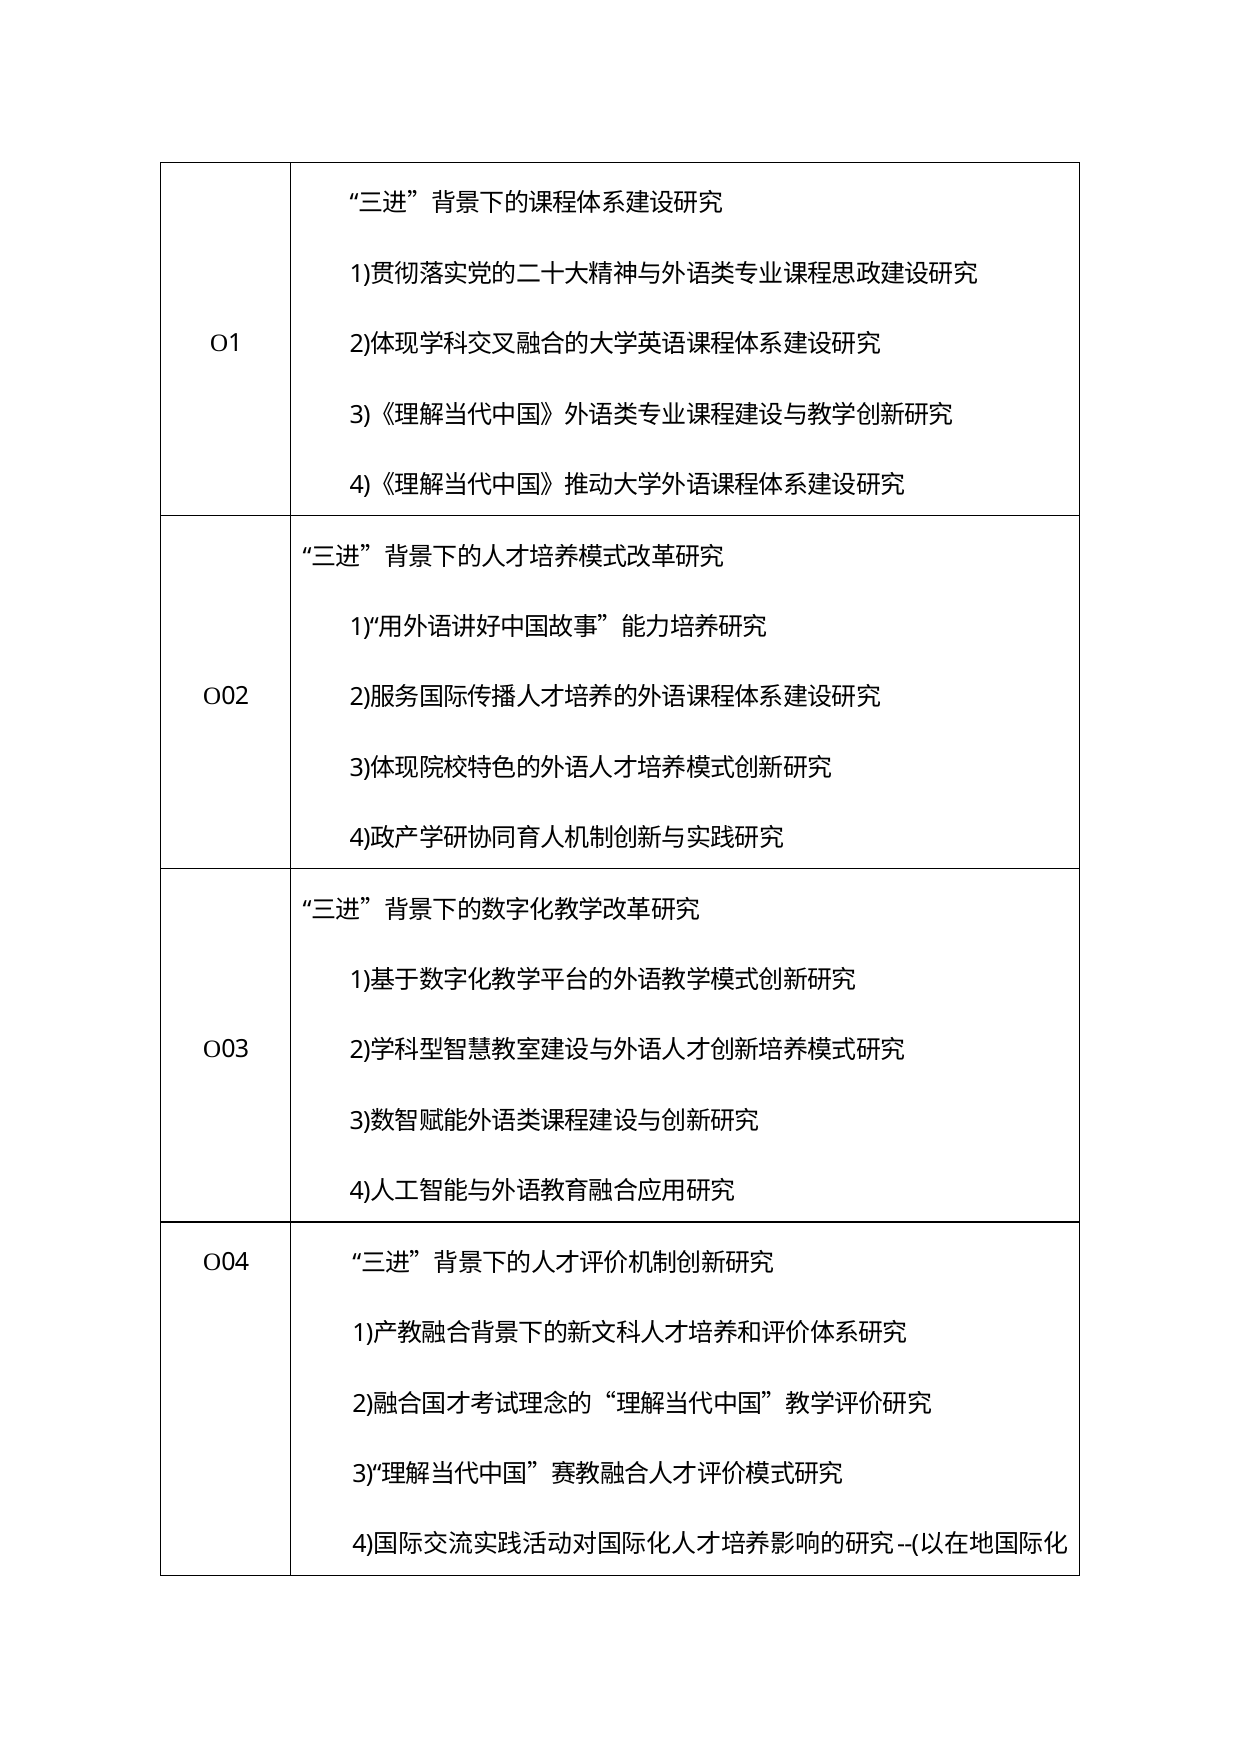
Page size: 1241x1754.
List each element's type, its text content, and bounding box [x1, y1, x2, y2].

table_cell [291, 1223, 1079, 1574]
table_cell “三进”背景下的数字化教学改革研究 1)基于数字化教学平台的外语教学模式创新研究 2)学科型智慧教室建设与外语人才创新培养模式研究 3)数智赋能外语类课程建设与创新研究 4)人工智能与外语教育融合应用研究 [291, 869, 1079, 1221]
table_cell O04 [161, 1223, 290, 1574]
table_cell “三进”背景下的人才培养模式改革研究 1)“用外语讲好中国故事”能力培养研究 2)服务国际传播人才培养的外语课程体系建设研究 3)体现院校特色的外语人才培养模式创新研究 4)政产学研协同育人机制创新与实践研究 [291, 516, 1079, 868]
table_cell “三进”背景下的课程体系建设研究 1)贯彻落实党的二十大精神与外语类专业课程思政建设研究 2)体现学科交叉融合的大学英语课程体系建设研究 3)《理解当代中国》外语类专业课程建设与教学创新研究 4)《理解当代中国》推动大学外语课程体系建设研究 [291, 163, 1079, 515]
table_cell O02 [161, 516, 290, 868]
table_cell O1 [161, 163, 290, 515]
table_cell O03 [161, 869, 290, 1221]
